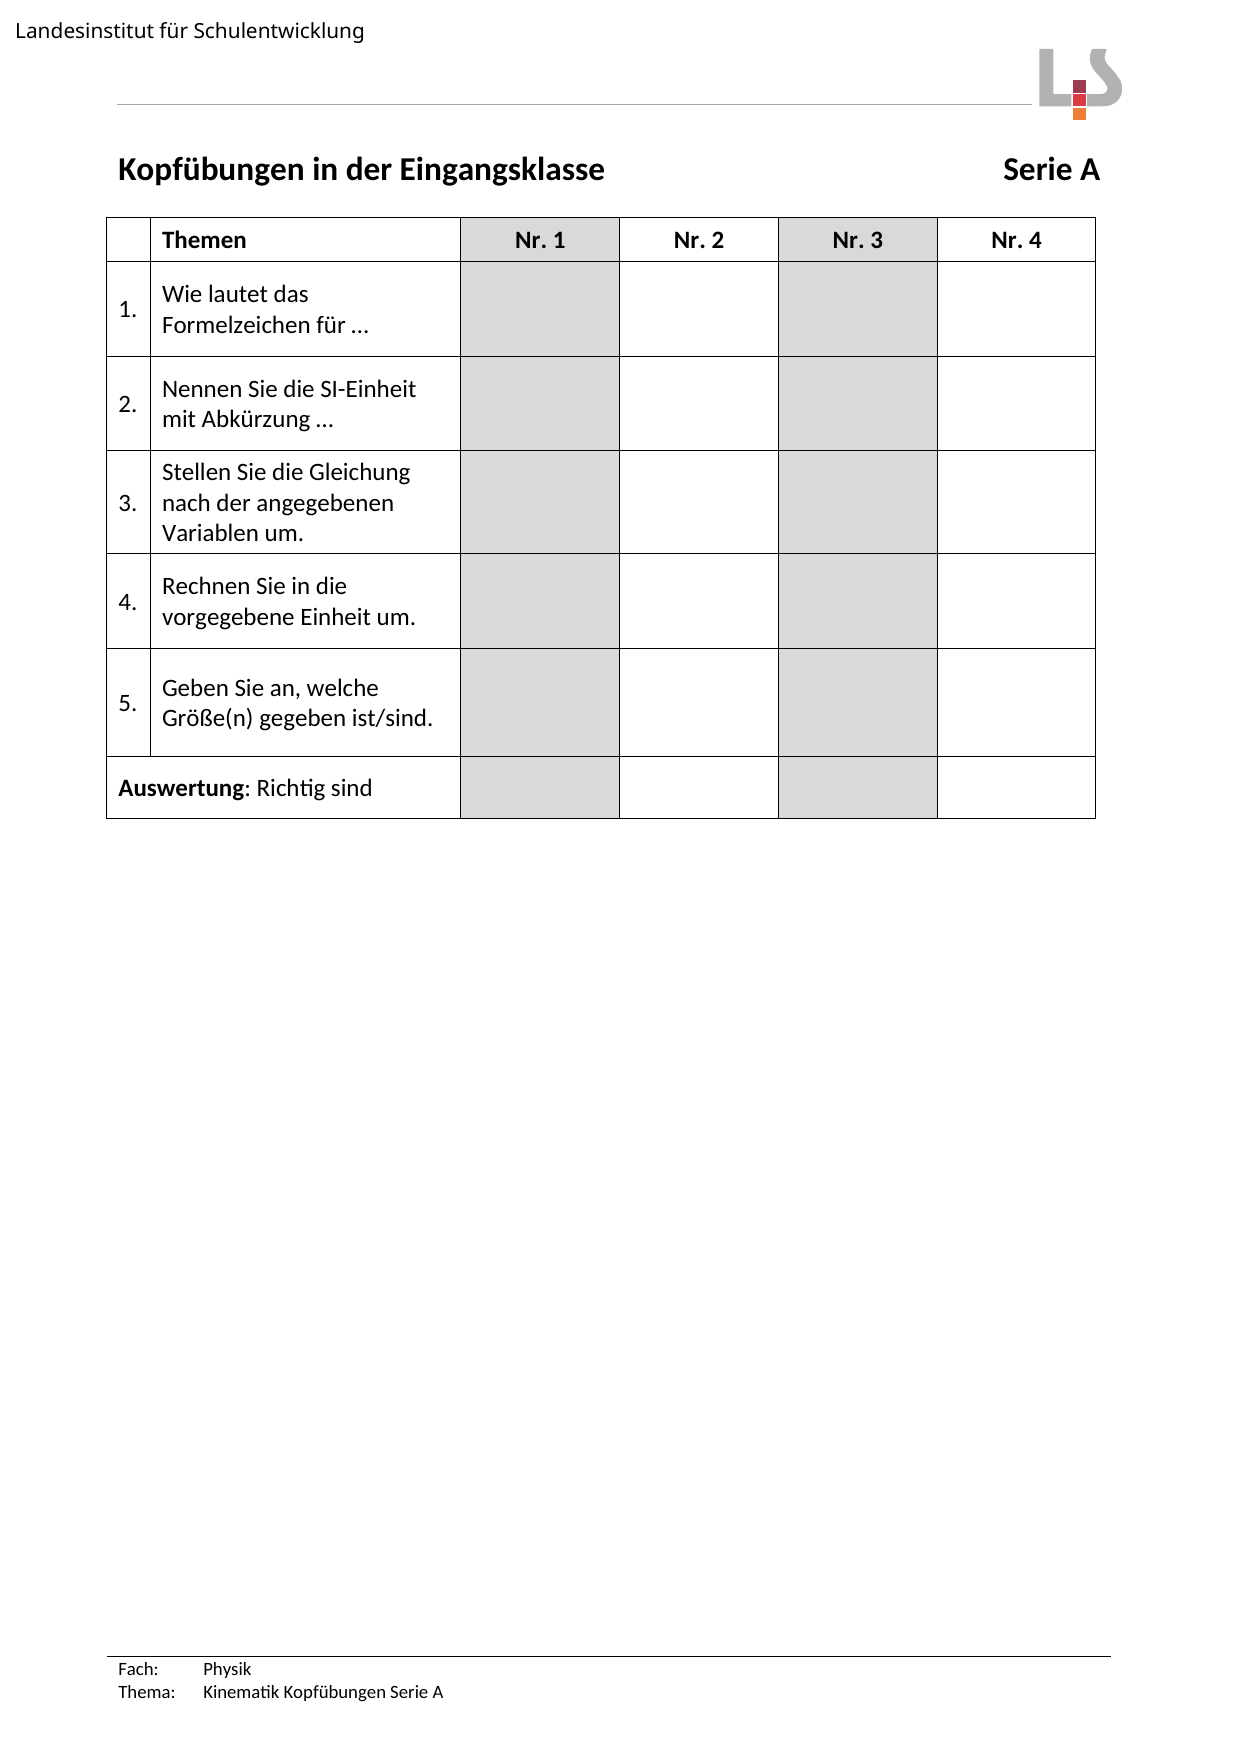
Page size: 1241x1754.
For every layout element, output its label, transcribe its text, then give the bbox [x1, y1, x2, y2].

table_cell [461, 757, 619, 818]
table_cell [107, 554, 150, 648]
table_cell [620, 357, 778, 450]
table_cell [620, 451, 778, 553]
table_header Nr. 3 [779, 218, 937, 261]
table_cell [107, 451, 150, 553]
table_cell [620, 649, 778, 756]
table_cell [461, 554, 619, 648]
table_cell [779, 357, 937, 450]
table_header Nr. 4 [938, 218, 1095, 261]
table_cell [461, 262, 619, 356]
text Kopfübungen in der Eingangsklasse Serie A [118, 148, 1122, 188]
table_header Nr. 2 [620, 218, 778, 261]
table_cell [938, 451, 1095, 553]
table_cell [779, 262, 937, 356]
table_cell [620, 554, 778, 648]
table_cell [938, 757, 1095, 818]
table_cell Wie lautet das Formelzeichen für … [151, 262, 460, 356]
table_cell [938, 554, 1095, 648]
table_header Themen [151, 218, 460, 261]
table_header Nr. 1 [461, 218, 619, 261]
table_cell [779, 757, 937, 818]
table_cell [938, 649, 1095, 756]
table_cell [779, 451, 937, 553]
table_cell [779, 554, 937, 648]
table_cell Auswertung: Richtig sind [107, 757, 460, 818]
table_cell [938, 262, 1095, 356]
table_cell [620, 262, 778, 356]
table_cell [107, 357, 150, 450]
table_cell Rechnen Sie in die vorgegebene Einheit um. [151, 554, 460, 648]
table_cell Stellen Sie die Gleichung nach der angegebenen Variablen um. [151, 451, 460, 553]
table_cell Nennen Sie die SI-Einheit mit Abkürzung … [151, 357, 460, 450]
table_cell [779, 649, 937, 756]
table_cell [620, 757, 778, 818]
table_cell [107, 262, 150, 356]
table_header [107, 218, 150, 261]
table_cell [938, 357, 1095, 450]
table_cell [461, 357, 619, 450]
table_cell [461, 649, 619, 756]
table_cell Geben Sie an, welche Größe(n) gegeben ist/sind. [151, 649, 460, 756]
table_cell [461, 451, 619, 553]
table_cell [107, 649, 150, 756]
